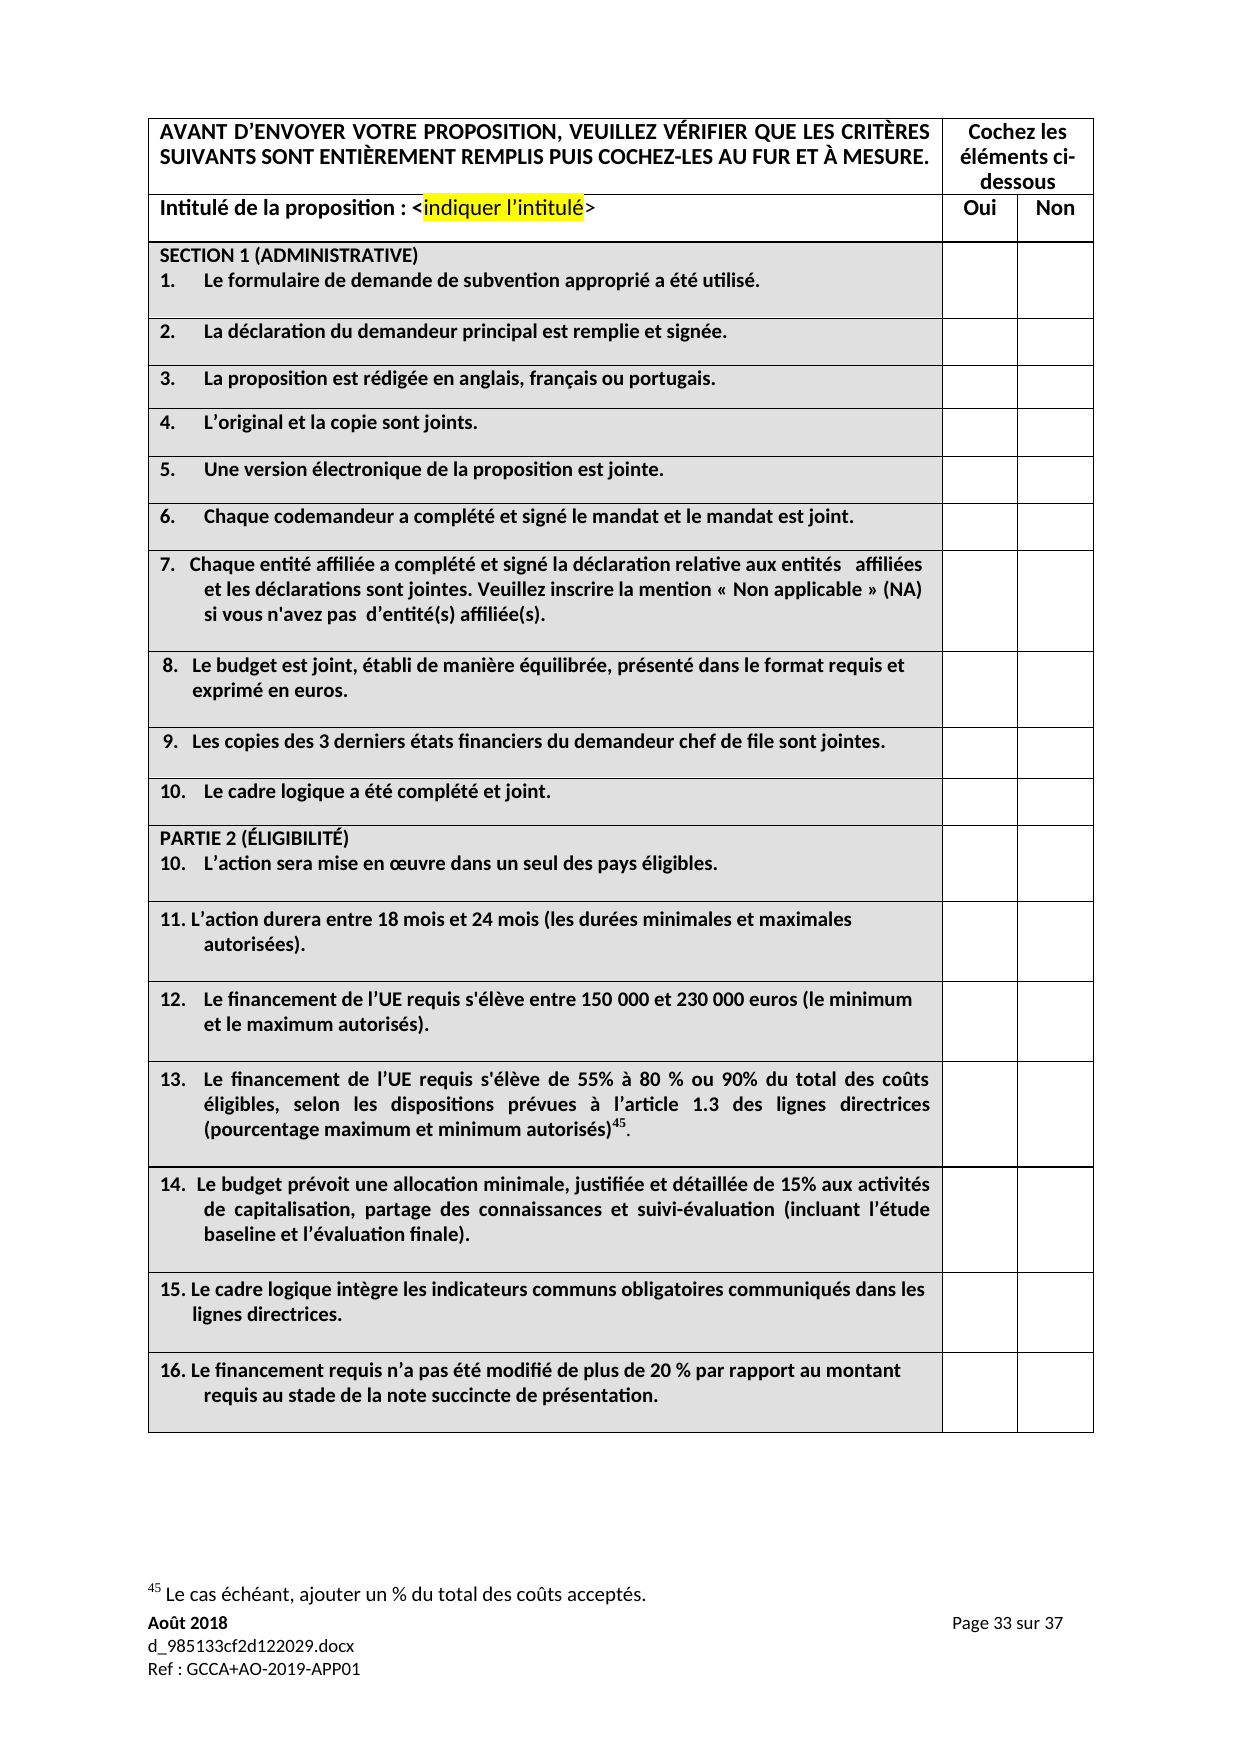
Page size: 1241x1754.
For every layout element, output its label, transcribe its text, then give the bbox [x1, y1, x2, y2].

table_cell [1018, 504, 1093, 550]
table_cell Oui [943, 195, 1017, 241]
table_cell [1018, 728, 1093, 777]
table_cell 14. Le budget prévoit une allocation minimale, justifiée et détaillée de 15% aux activités de capitalisation, partage des connaissances et suivi-évaluation (incluant l’étude baseline et l’évaluation finale). [149, 1168, 942, 1272]
table_cell [943, 826, 1017, 901]
table_cell [943, 319, 1017, 365]
table_cell Non [1018, 195, 1093, 241]
table_cell [943, 504, 1017, 550]
table_cell 4. L’original et la copie sont joints. [149, 409, 942, 456]
table_cell 5. Une version électronique de la proposition est jointe. [149, 457, 942, 503]
table_cell 10. Le cadre logique a été complété et joint. [149, 779, 942, 825]
table_cell [943, 409, 1017, 456]
table_cell [943, 243, 1017, 317]
table_cell [1018, 243, 1093, 317]
table_header Avant d’envoyer votre proposition, veuillez vérifier que les critères suivants SONT ENTIÈREMENT REMPLIS PUIS COCHEZ-LES AU FUR ET À MESURE. [149, 119, 942, 194]
table_cell [1018, 1353, 1093, 1432]
table_cell [1018, 1062, 1093, 1166]
table_cell [1018, 902, 1093, 981]
table_cell [943, 1062, 1017, 1166]
table_cell [1018, 1168, 1093, 1272]
table_cell [1018, 982, 1093, 1061]
table_cell [1018, 319, 1093, 365]
table_cell Intitulé de la proposition : <indiquer l’intitulé> [149, 195, 942, 241]
table_cell [943, 551, 1017, 651]
table_cell [943, 1273, 1017, 1352]
table_cell [943, 1168, 1017, 1272]
table_cell [943, 779, 1017, 825]
table_cell 2. La déclaration du demandeur principal est remplie et signée. [149, 319, 942, 365]
table_cell [943, 982, 1017, 1061]
table_cell 16. Le financement requis n’a pas été modifié de plus de 20 % par rapport au montant requis au stade de la note succincte de présentation. [149, 1353, 942, 1432]
table_cell PARTIE 2 (ÉLIGIBILITÉ) 10. L’action sera mise en œuvre dans un seul des pays éligibles. [149, 826, 942, 901]
table_cell [1018, 652, 1093, 727]
table_cell [943, 652, 1017, 727]
table_cell 15. Le cadre logique intègre les indicateurs communs obligatoires communiqués dans les lignes directrices. [149, 1273, 942, 1352]
table_cell [1018, 366, 1093, 408]
table_cell Les copies des 3 derniers états financiers du demandeur chef de file sont jointes. [149, 728, 942, 777]
table_cell [943, 1353, 1017, 1432]
table_cell 6. Chaque codemandeur a complété et signé le mandat et le mandat est joint. [149, 504, 942, 550]
table_cell [1018, 826, 1093, 901]
table_cell [943, 902, 1017, 981]
table_cell [1018, 1273, 1093, 1352]
table_cell Le budget est joint, établi de manière équilibrée, présenté dans le format requis et exprimé en euros. [149, 652, 942, 727]
table_cell [1018, 551, 1093, 651]
table_cell [1018, 457, 1093, 503]
table_header Cochez les éléments ci-dessous [943, 119, 1093, 194]
table_cell 13. Le financement de l’UE requis s'élève de 55% à 80 % ou 90% du total des coûts éligibles, selon les dispositions prévues à l’article 1.3 des lignes directrices (pourcentage maximum et minimum autorisés). [149, 1062, 942, 1166]
table_cell 11. L’action durera entre 18 mois et 24 mois (les durées minimales et maximales autorisées). [149, 902, 942, 981]
table_cell SECTION 1 (ADMINISTRATIVE) Le formulaire de demande de subvention approprié a été utilisé. [149, 243, 942, 317]
table_cell [943, 457, 1017, 503]
table_cell [1018, 779, 1093, 825]
table_cell [943, 728, 1017, 777]
table_cell 7. Chaque entité affiliée a complété et signé la déclaration relative aux entités affiliées et les déclarations sont jointes. Veuillez inscrire la mention « Non applicable » (NA) si vous n'avez pas d’entité(s) affiliée(s). [149, 551, 942, 651]
table_cell [943, 366, 1017, 408]
table_cell 3. La proposition est rédigée en anglais, français ou portugais. [149, 366, 942, 408]
table_cell 12. Le financement de l’UE requis s'élève entre 150 000 et 230 000 euros (le minimum et le maximum autorisés). [149, 982, 942, 1061]
table_cell [1018, 409, 1093, 456]
